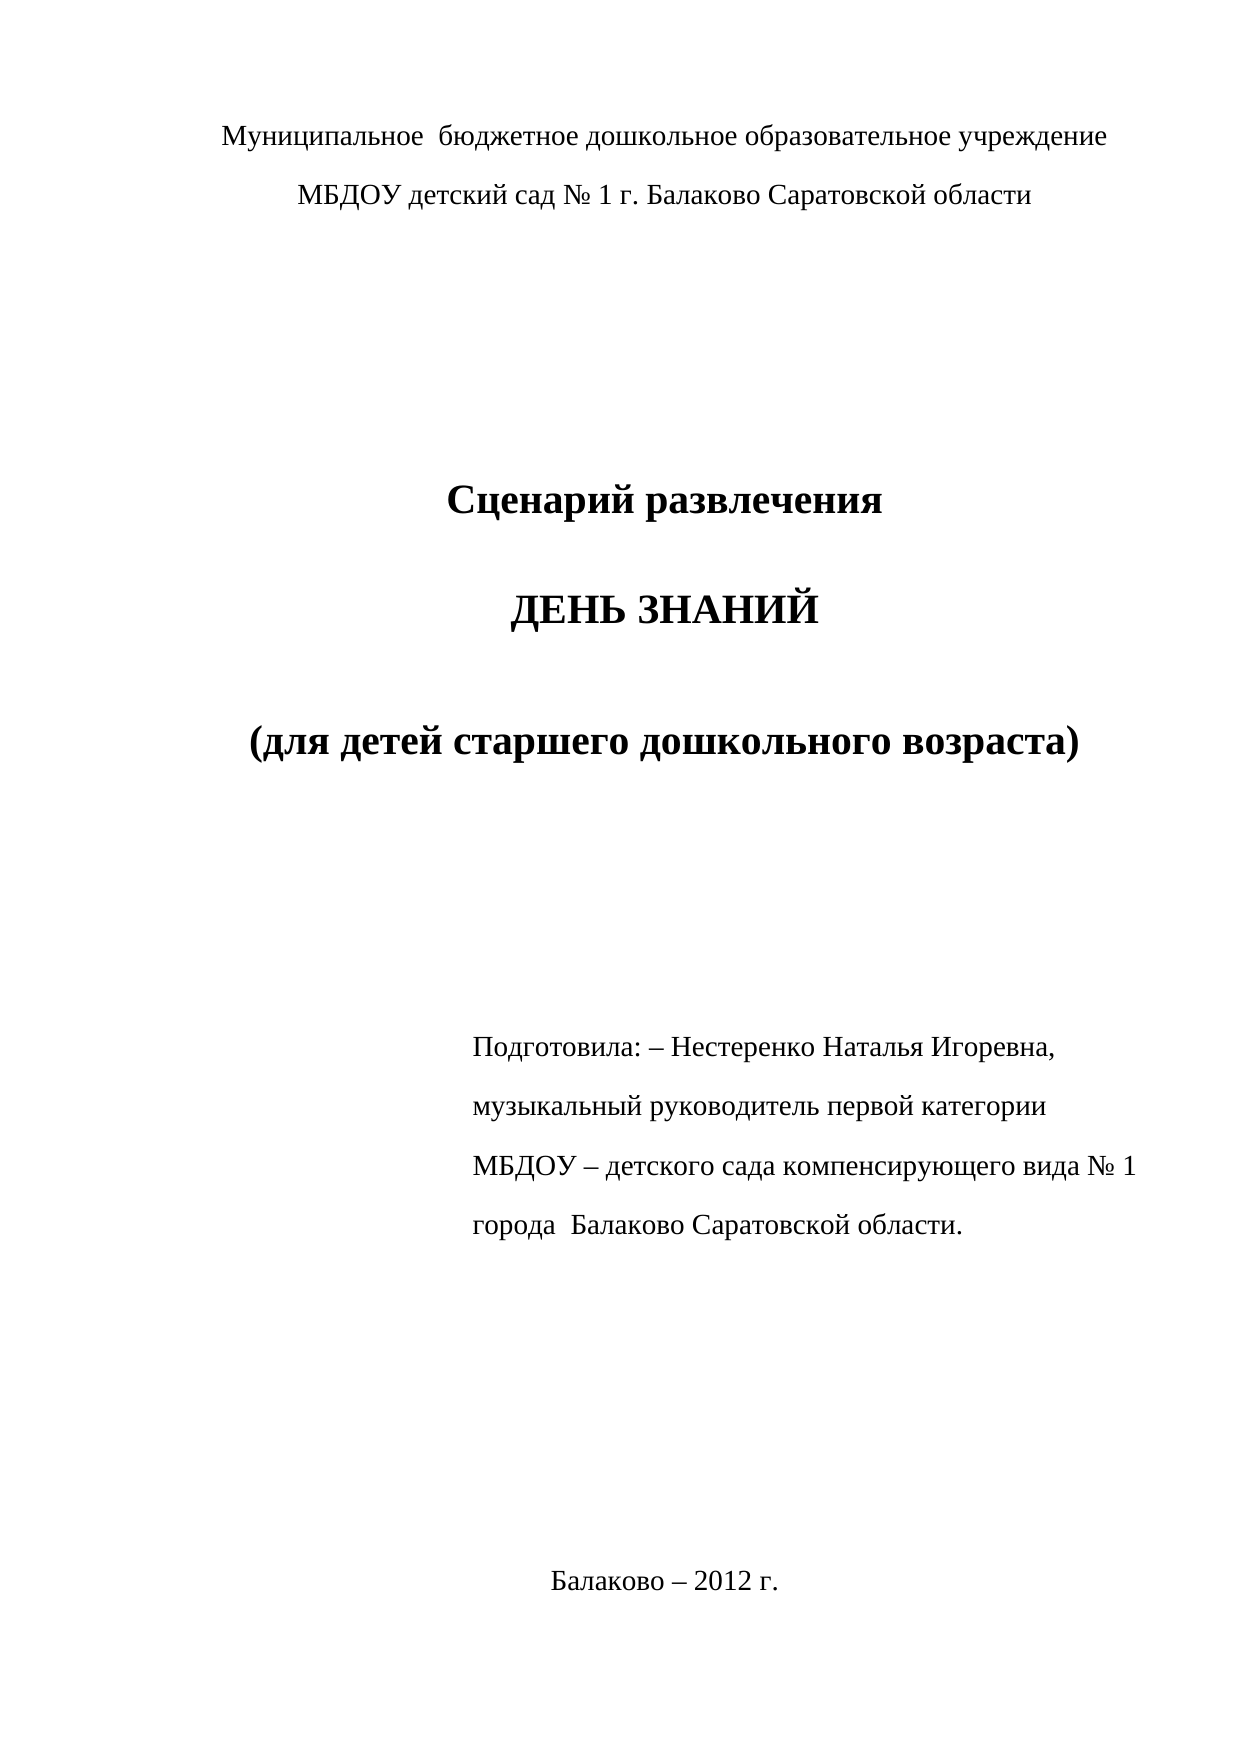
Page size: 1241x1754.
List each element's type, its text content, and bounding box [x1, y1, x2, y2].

text города Балаково Саратовской области. [398, 1207, 1152, 1241]
text музыкальный руководитель первой категории [398, 1088, 1152, 1122]
text Сценарий развлечения [177, 474, 1152, 522]
text Подготовила: – Нестеренко Наталья Игоревна, [472, 1029, 1152, 1063]
text ДЕНЬ ЗНАНИЙ [177, 584, 1152, 632]
text Балаково – 2012 г. [177, 1563, 1152, 1597]
text МБДОУ детский сад № 1 г. Балаково Саратовской области [177, 177, 1152, 211]
text (для детей старшего дошкольного возраста) [177, 716, 1152, 763]
text МБДОУ – детского сада компенсирующего вида № 1 [398, 1148, 1152, 1181]
text Муниципальное бюджетное дошкольное образовательное учреждение [177, 118, 1152, 152]
